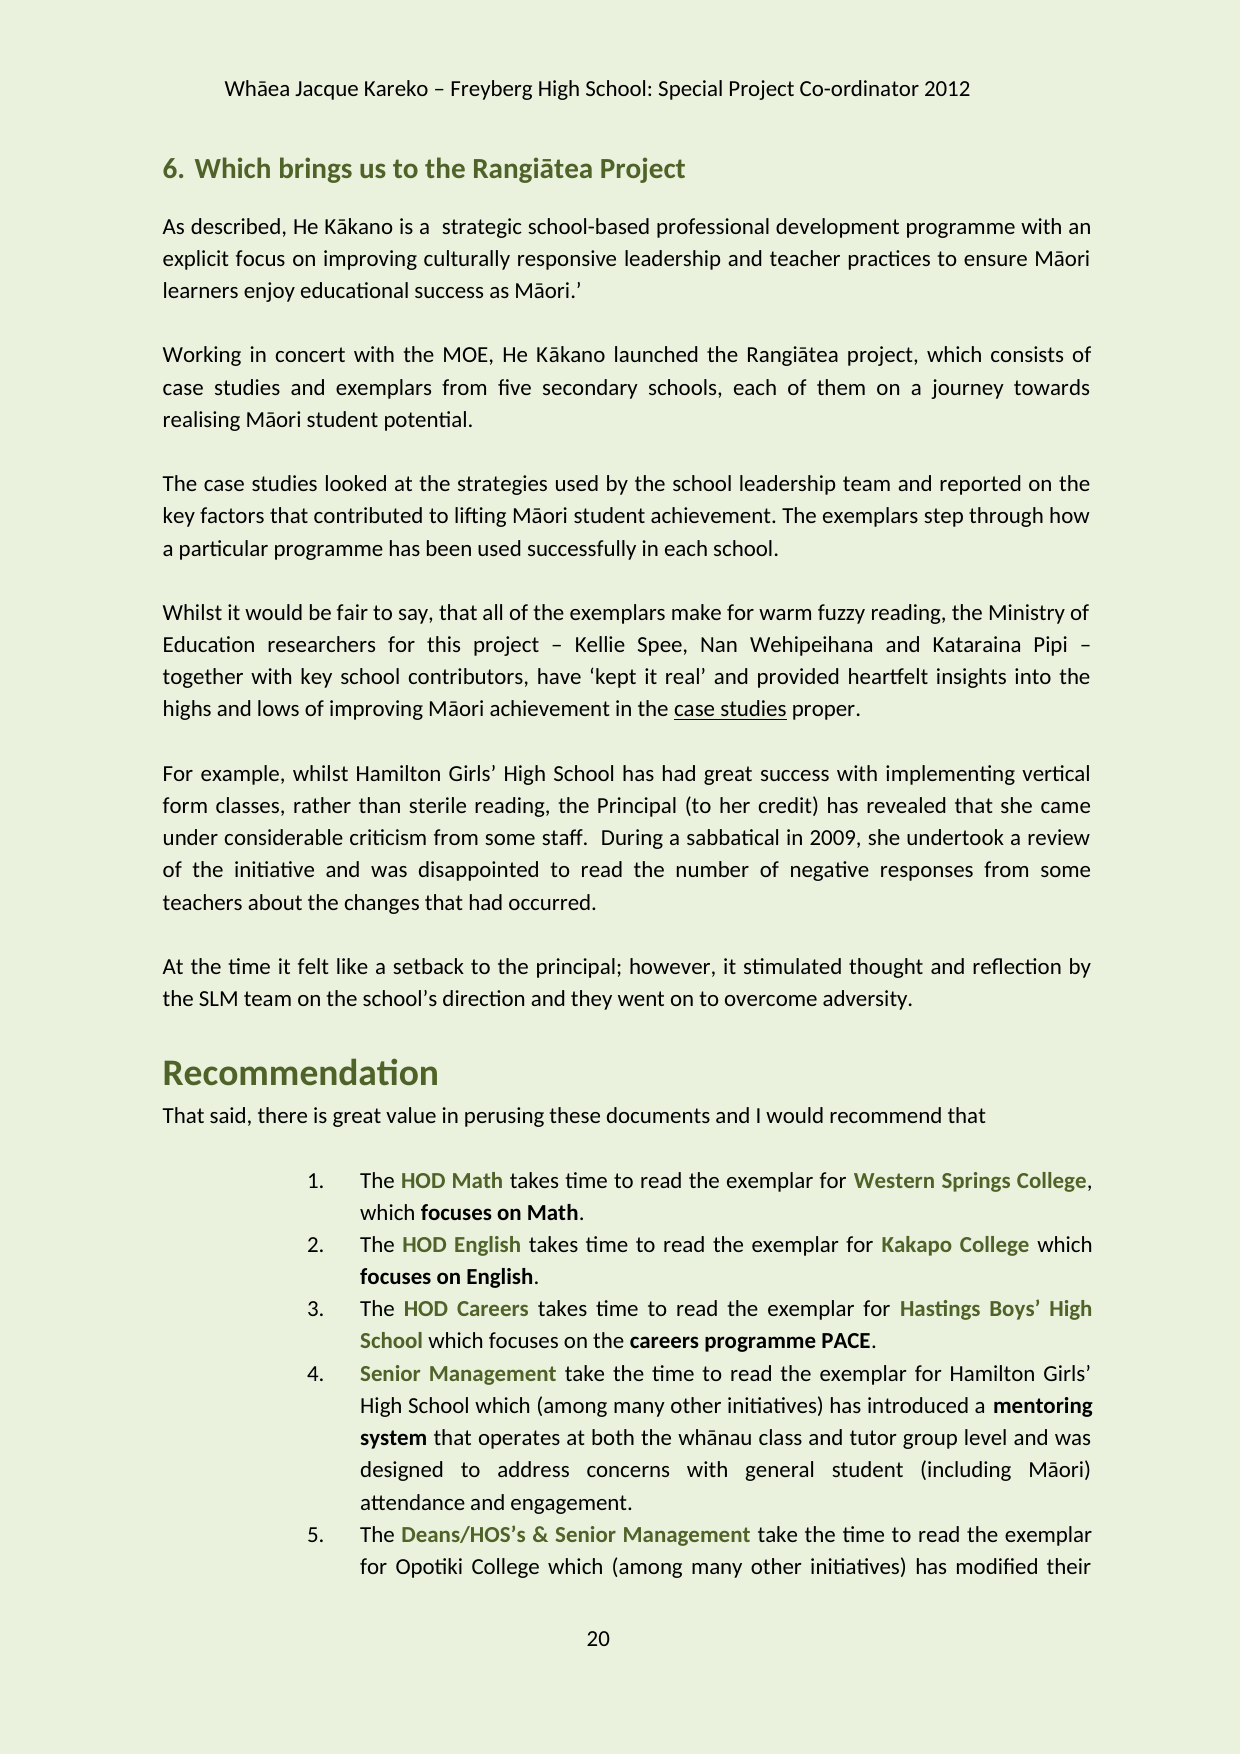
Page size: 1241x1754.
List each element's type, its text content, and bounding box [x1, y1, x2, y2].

text Whilst it would be fair to say, that all of the exemplars make for warm fuzzy reading, the Ministry of Education researchers for this project – Kellie Spee, Nan Wehipeihana and Kataraina Pipi – together with key school contributors, have ‘kept it real’ and provided heartfelt insights into the highs and lows of improving Māori achievement in the case studies proper. [162, 598, 1092, 723]
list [307, 1520, 1093, 1580]
text Recommendation [162, 1049, 1092, 1094]
text Working in concert with the MOE, He Kākano launched the Rangiātea project, which consists of case studies and exemplars from five secondary schools, each of them on a journey towards realising Māori student potential. [162, 341, 1092, 433]
list The HOD Careers takes time to read the exemplar for Hastings Boys’ High School which focuses on the careers programme PACE. [307, 1294, 1092, 1355]
text The case studies looked at the strategies used by the school leadership team and reported on the key factors that contributed to lifting Māori student achievement. The exemplars step through how a particular programme has been used successfully in each school. [162, 469, 1092, 562]
text For example, whilst Hamilton Girls’ High School has had great success with implementing vertical form classes, rather than sterile reading, the Principal (to her credit) has revealed that she came under considerable criticism from some staff. During a sabbatical in 2009, she undertook a review of the initiative and was disappointed to read the number of negative responses from some teachers about the changes that had occurred. [162, 759, 1092, 916]
list The HOD English takes time to read the exemplar for Kakapo College which focuses on English. [307, 1230, 1092, 1290]
list Which brings us to the Rangiātea Project [162, 150, 1093, 186]
text At the time it felt like a setback to the principal; however, it stimulated thought and reflection by the SLM team on the school’s direction and they went on to overcome adversity. [162, 952, 1092, 1012]
text That said, there is great value in perusing these documents and I would recommend that [162, 1101, 1092, 1129]
list Senior Management take the time to read the exemplar for Hamilton Girls’ High School which (among many other initiatives) has introduced a mentoring system that operates at both the whānau class and tutor group level and was designed to address concerns with general student (including Māori) attendance and engagement. [307, 1359, 1092, 1516]
list The HOD Math takes time to read the exemplar for Western Springs College, which focuses on Math. [307, 1166, 1092, 1226]
text As described, He Kākano is a strategic school-based professional development programme with an explicit focus on improving culturally responsive leadership and teacher practices to ensure Māori learners enjoy educational success as Māori.’ [162, 212, 1092, 304]
